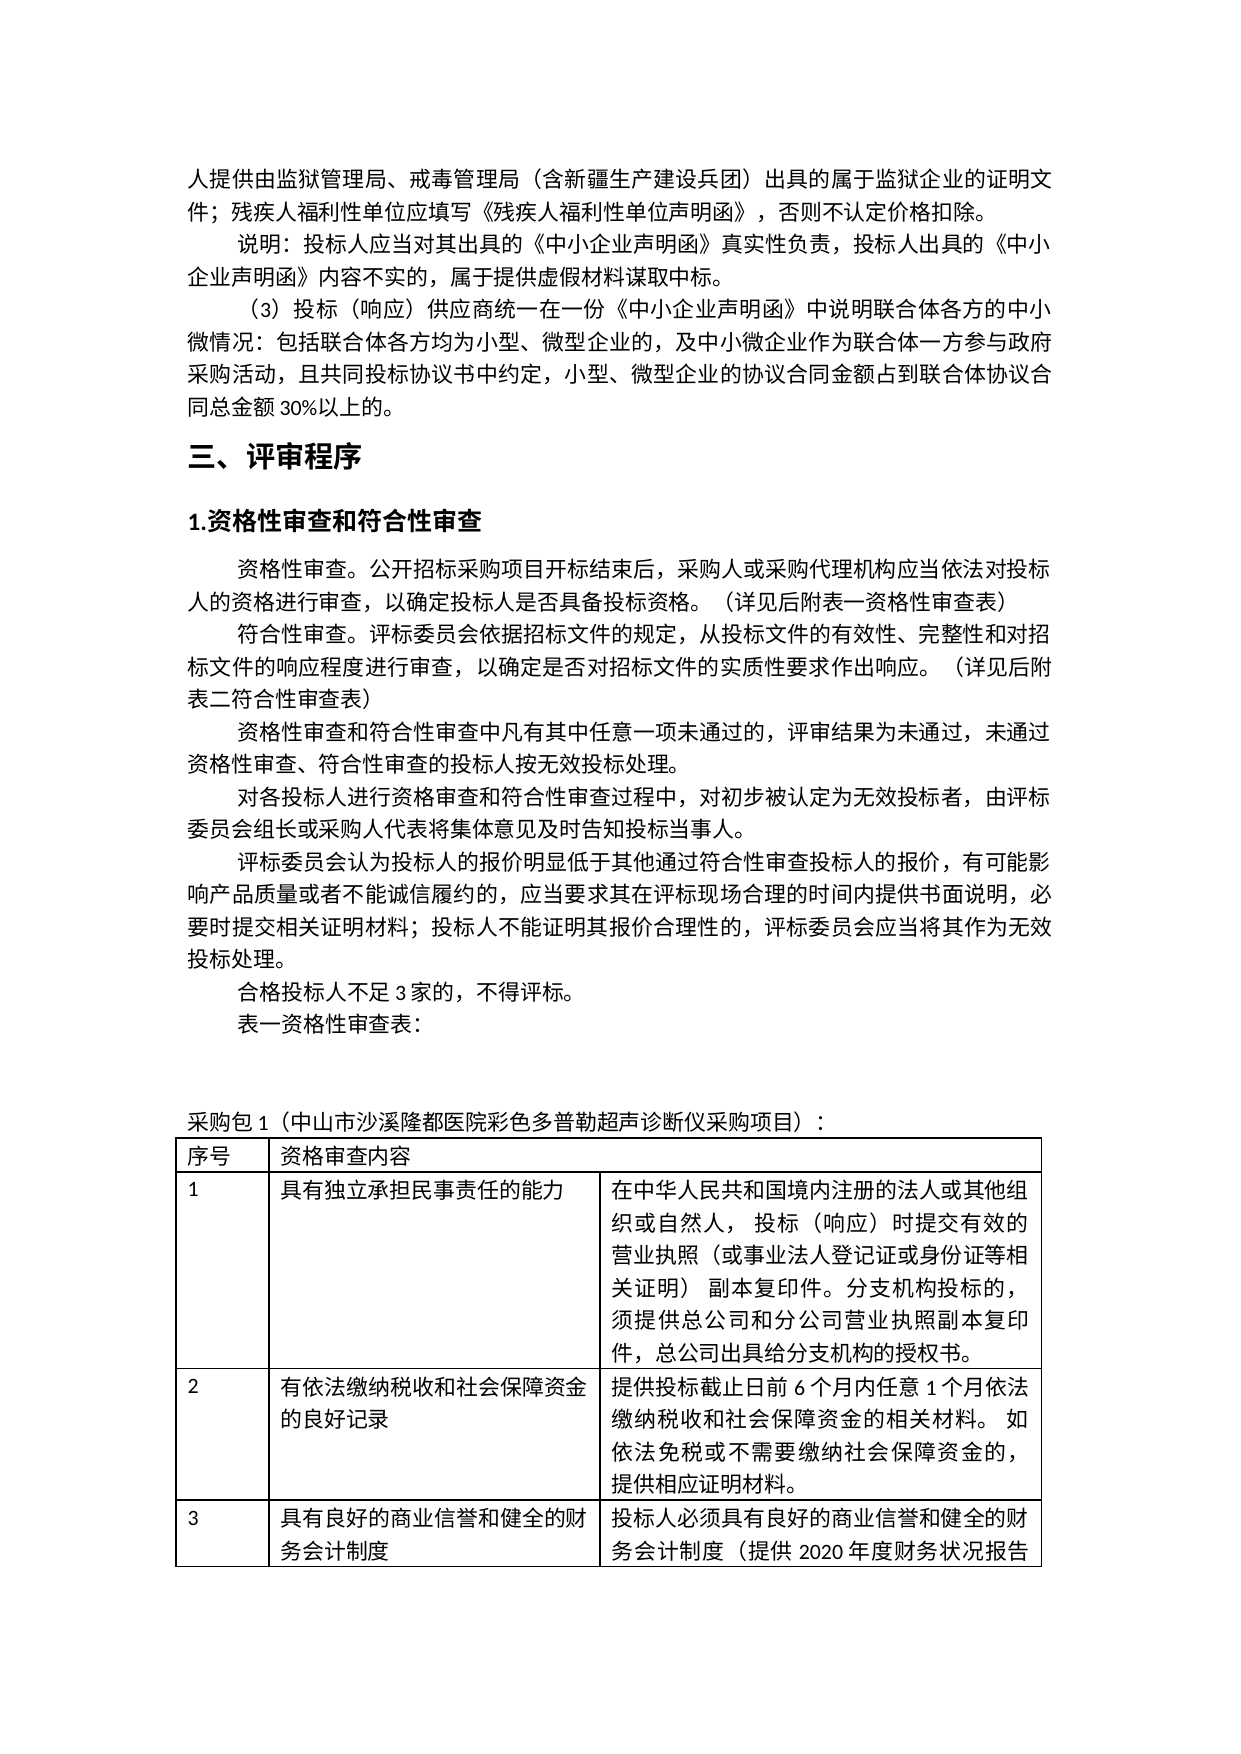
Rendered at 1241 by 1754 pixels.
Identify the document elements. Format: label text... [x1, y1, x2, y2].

text 采购包1（中山市沙溪隆都医院彩色多普勒超声诊断仪采购项目）： [187, 1104, 1053, 1137]
table_cell 有依法缴纳税收和社会保障资金的良好记录 [270, 1369, 599, 1499]
table_cell 具有良好的商业信誉和健全的财务会计制度 [270, 1501, 599, 1566]
text 说明：投标人应当对其出具的《中小企业声明函》真实性负责，投标人出具的《中小企业声明函》内容不实的，属于提供虚假材料谋取中标。 [187, 227, 1053, 292]
text 评标委员会认为投标人的报价明显低于其他通过符合性审查投标人的报价，有可能影响产品质量或者不能诚信履约的，应当要求其在评标现场合理的时间内提供书面说明，必要时提交相关证明材料；投标人不能证明其报价合理性的，评标委员会应当将其作为无效投标处理。 [187, 844, 1053, 974]
text 三、评审程序 [187, 422, 1053, 487]
text 表一资格性审查表： [187, 1007, 1053, 1039]
table_header 资格审查内容 [270, 1139, 1041, 1171]
text 合格投标人不足3家的，不得评标。 [187, 974, 1053, 1007]
table_cell 1 [177, 1173, 268, 1368]
table_cell 在中华人民共和国境内注册的法人或其他组织或自然人， 投标（响应）时提交有效的营业执照（或事业法人登记证或身份证等相关证明） 副本复印件。分支机构投标的，须提供总公司和分公司营业执照副本复印件，总公司出具给分支机构的授权书。 [601, 1173, 1041, 1368]
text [187, 162, 1053, 227]
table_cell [601, 1501, 1041, 1566]
text （3）投标（响应）供应商统一在一份《中小企业声明函》中说明联合体各方的中小微情况：包括联合体各方均为小型、微型企业的，及中小微企业作为联合体一方参与政府采购活动，且共同投标协议书中约定，小型、微型企业的协议合同金额占到联合体协议合同总金额30%以上的。 [187, 292, 1053, 422]
text 符合性审查。评标委员会依据招标文件的规定，从投标文件的有效性、完整性和对招标文件的响应程度进行审查，以确定是否对招标文件的实质性要求作出响应。（详见后附表二符合性审查表） [187, 617, 1053, 714]
text 资格性审查和符合性审查中凡有其中任意一项未通过的，评审结果为未通过，未通过资格性审查、符合性审查的投标人按无效投标处理。 [187, 714, 1053, 779]
table_cell 提供投标截止日前6个月内任意1个月依法缴纳税收和社会保障资金的相关材料。 如依法免税或不需要缴纳社会保障资金的， 提供相应证明材料。 [601, 1369, 1041, 1499]
table_header 序号 [177, 1139, 268, 1171]
text 对各投标人进行资格审查和符合性审查过程中，对初步被认定为无效投标者，由评标委员会组长或采购人代表将集体意见及时告知投标当事人。 [187, 779, 1053, 844]
table_cell 2 [177, 1369, 268, 1499]
text 资格性审查。公开招标采购项目开标结束后，采购人或采购代理机构应当依法对投标人的资格进行审查，以确定投标人是否具备投标资格。（详见后附表一资格性审查表） [187, 552, 1053, 617]
text 1.资格性审查和符合性审查 [187, 487, 1053, 552]
table_cell 3 [177, 1501, 268, 1566]
table_cell 具有独立承担民事责任的能力 [270, 1173, 599, 1368]
